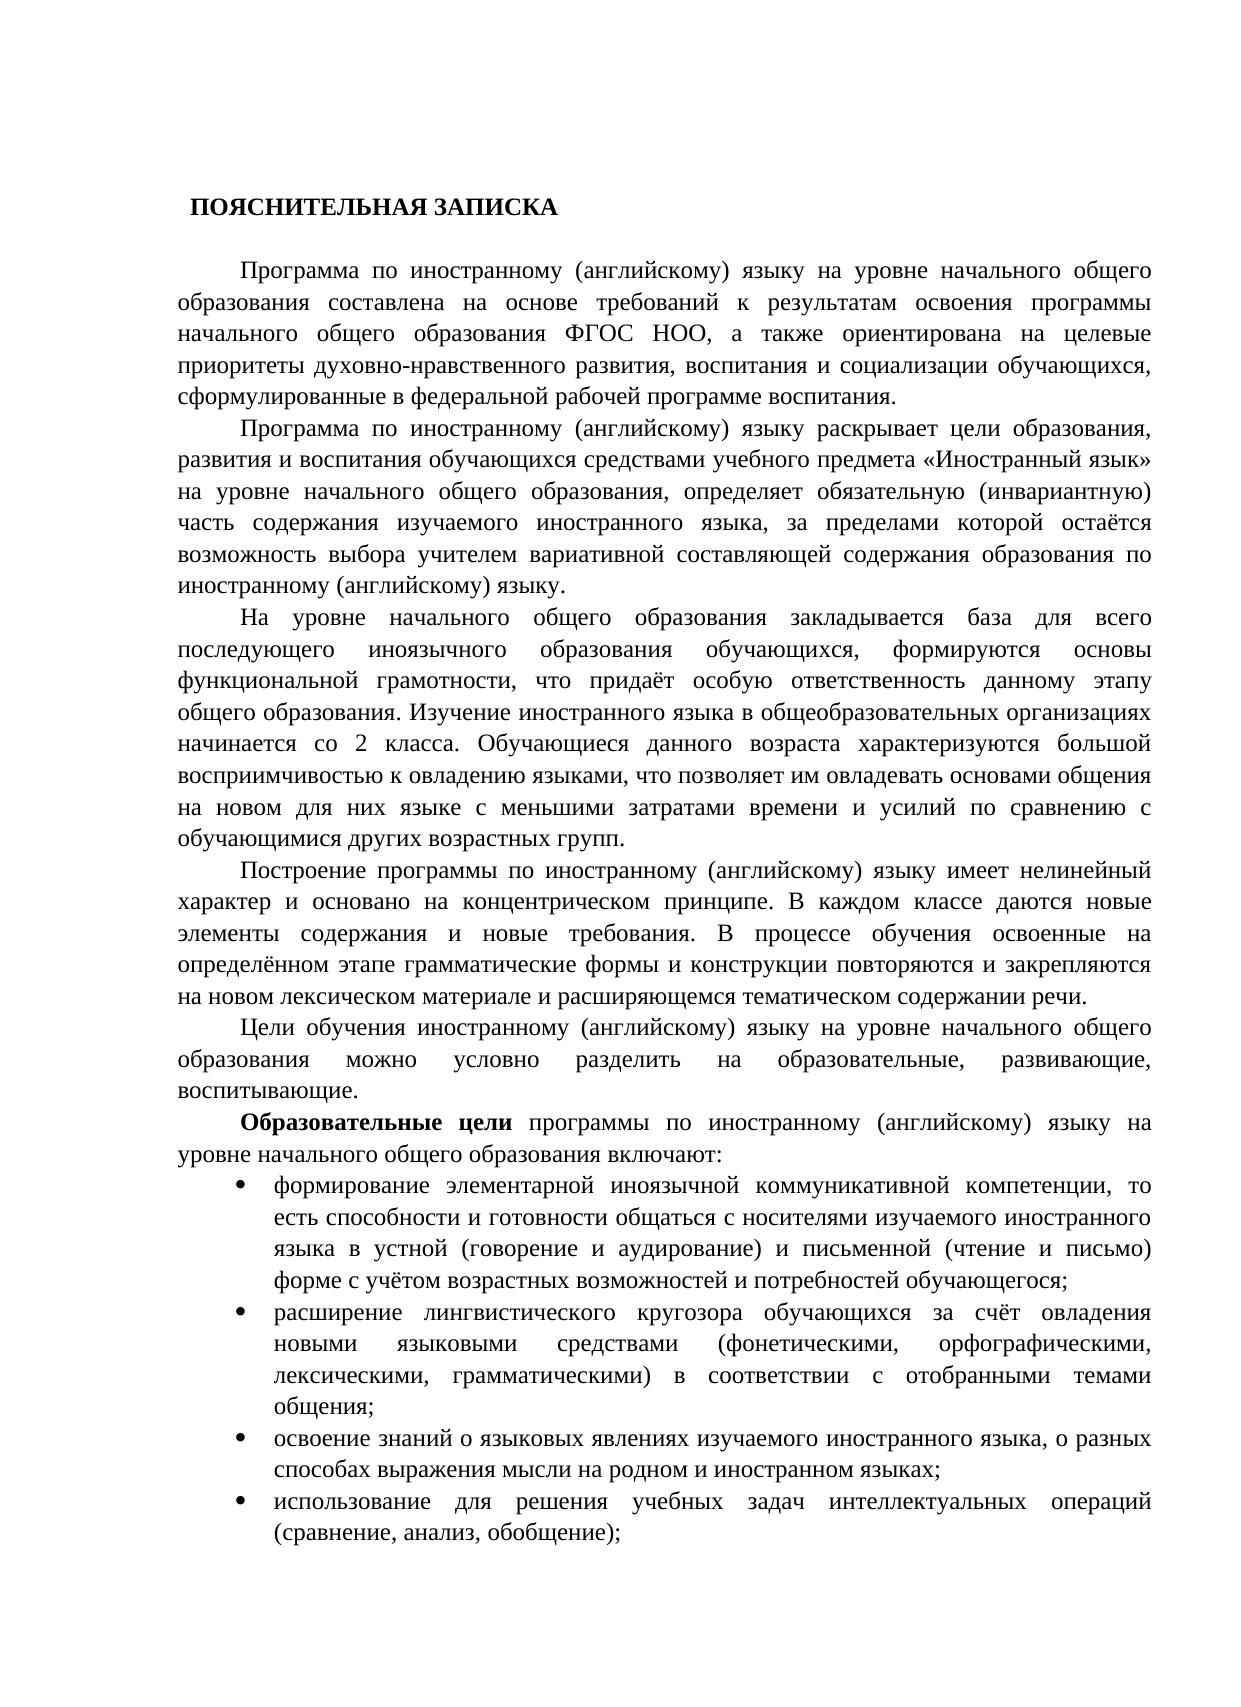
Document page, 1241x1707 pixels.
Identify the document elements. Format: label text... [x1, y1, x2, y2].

text Построение программы по иностранному (английскому) языку имеет нелинейный характер и основано на концентрическом принципе. В каждом классе даются новые элементы содержания и новые требования. В процессе обучения освоенные на определённом этапе грамматические формы и конструкции повторяются и закрепляются на новом лексическом материале и расширяющемся тематическом содержании речи. [177, 855, 1152, 1010]
list освоение знаний о языковых явлениях изучаемого иностранного языка, о разных способах выражения мысли на родном и иностранном языках; [236, 1423, 1152, 1483]
text Образовательные цели программы по иностранному (английскому) языку на уровне начального общего образования включают: [177, 1107, 1152, 1167]
list использование для решения учебных задач интеллектуальных операций (сравнение, анализ, обобщение); [236, 1486, 1152, 1546]
text Программа по иностранному (английскому) языку на уровне начального общего образования составлена на основе требований к результатам освоения программы начального общего образования ФГОС НОО, а также ориентирована на целевые приоритеты духовно-нравственного развития, воспитания и социализации обучающихся, сформулированные в федеральной рабочей программе воспитания. [177, 255, 1152, 410]
list расширение лингвистического кругозора обучающихся за счёт овладения новыми языковыми средствами (фонетическими, орфографическими, лексическими, грамматическими) в соответствии c отобранными темами общения; [236, 1297, 1152, 1420]
text На уровне начального общего образования закладывается база для всего последующего иноязычного образования обучающихся, формируются основы функциональной грамотности, что придаёт особую ответственность данному этапу общего образования. Изучение иностранного языка в общеобразовательных организациях начинается со 2 класса. Обучающиеся данного возраста характеризуются большой восприимчивостью к овладению языками, что позволяет им овладевать основами общения на новом для них языке с меньшими затратами времени и усилий по сравнению с обучающимися других возрастных групп. [177, 602, 1152, 852]
text Программа по иностранному (английскому) языку раскрывает цели образования, развития и воспитания обучающихся средствами учебного предмета «Иностранный язык» на уровне начального общего образования, определяет обязательную (инвариантную) часть содержания изучаемого иностранного языка, за пределами которой остаётся возможность выбора учителем вариативной составляющей содержания образования по иностранному (английскому) языку. [177, 413, 1152, 599]
list формирование элементарной иноязычной коммуникативной компетенции, то есть способности и готовности общаться с носителями изучаемого иностранного языка в устной (говорение и аудирование) и письменной (чтение и письмо) форме с учётом возрастных возможностей и потребностей обучающегося; [236, 1170, 1152, 1294]
text ПОЯСНИТЕЛЬНАЯ ЗАПИСКА [190, 192, 1152, 221]
text Цели обучения иностранному (английскому) языку на уровне начального общего образования можно условно разделить на образовательные, развивающие, воспитывающие. [177, 1012, 1152, 1104]
